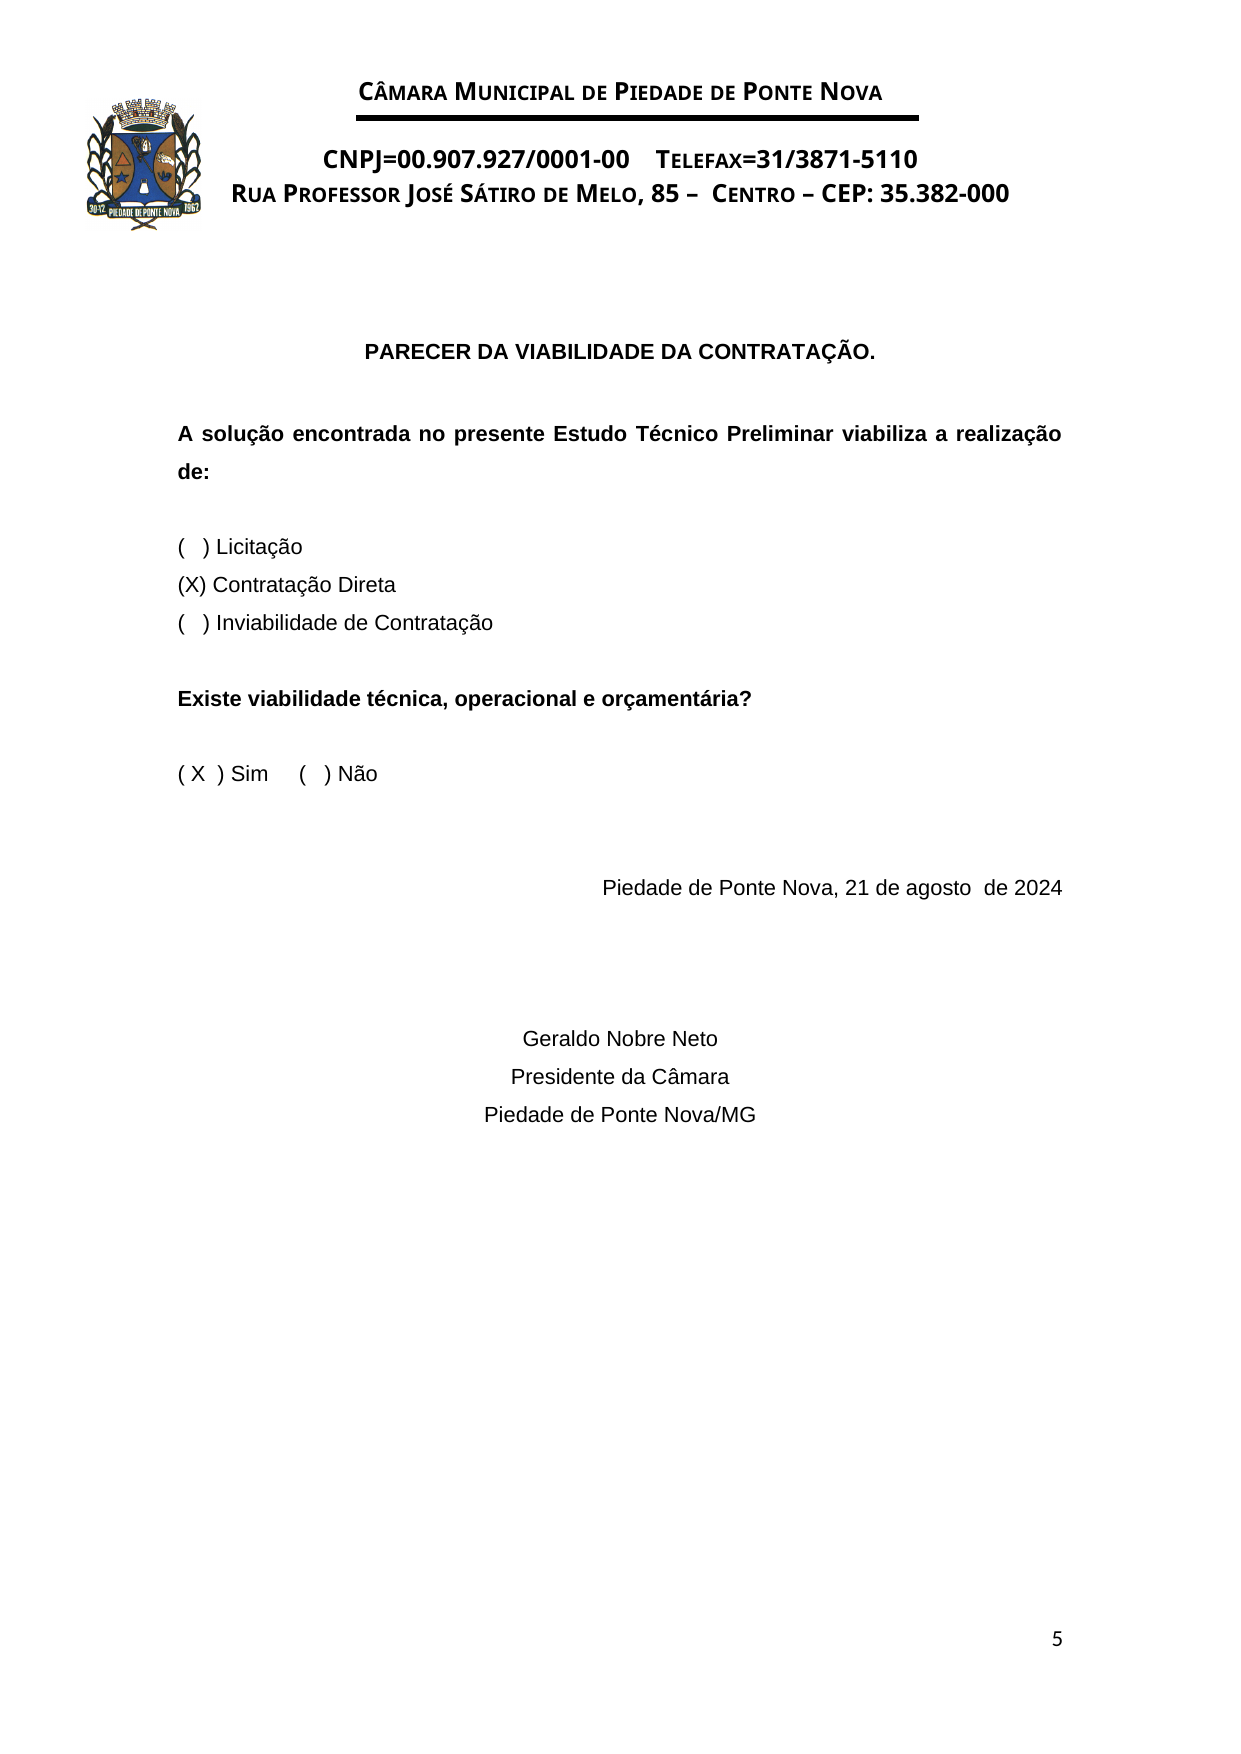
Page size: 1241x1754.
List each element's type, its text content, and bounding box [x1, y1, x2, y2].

text PARECER DA VIABILIDADE DA CONTRATAÇÃO. [177, 339, 1063, 364]
text (X) Contratação Direta [177, 572, 1063, 597]
text Presidente da Câmara [177, 1064, 1063, 1089]
text Geraldo Nobre Neto [177, 1026, 1063, 1051]
text ( X ) Sim ( ) Não [177, 761, 1063, 786]
text ( ) Inviabilidade de Contratação [177, 610, 1063, 635]
text Piedade de Ponte Nova/MG [177, 1101, 1063, 1127]
text Piedade de Ponte Nova, 21 de agosto de 2024 [177, 874, 1063, 900]
text Existe viabilidade técnica, operacional e orçamentária? [177, 686, 1063, 711]
picture [85, 98, 203, 231]
text A solução encontrada no presente Estudo Técnico Preliminar viabiliza a realização de: [177, 421, 1063, 484]
text ( ) Licitação [177, 534, 1063, 559]
